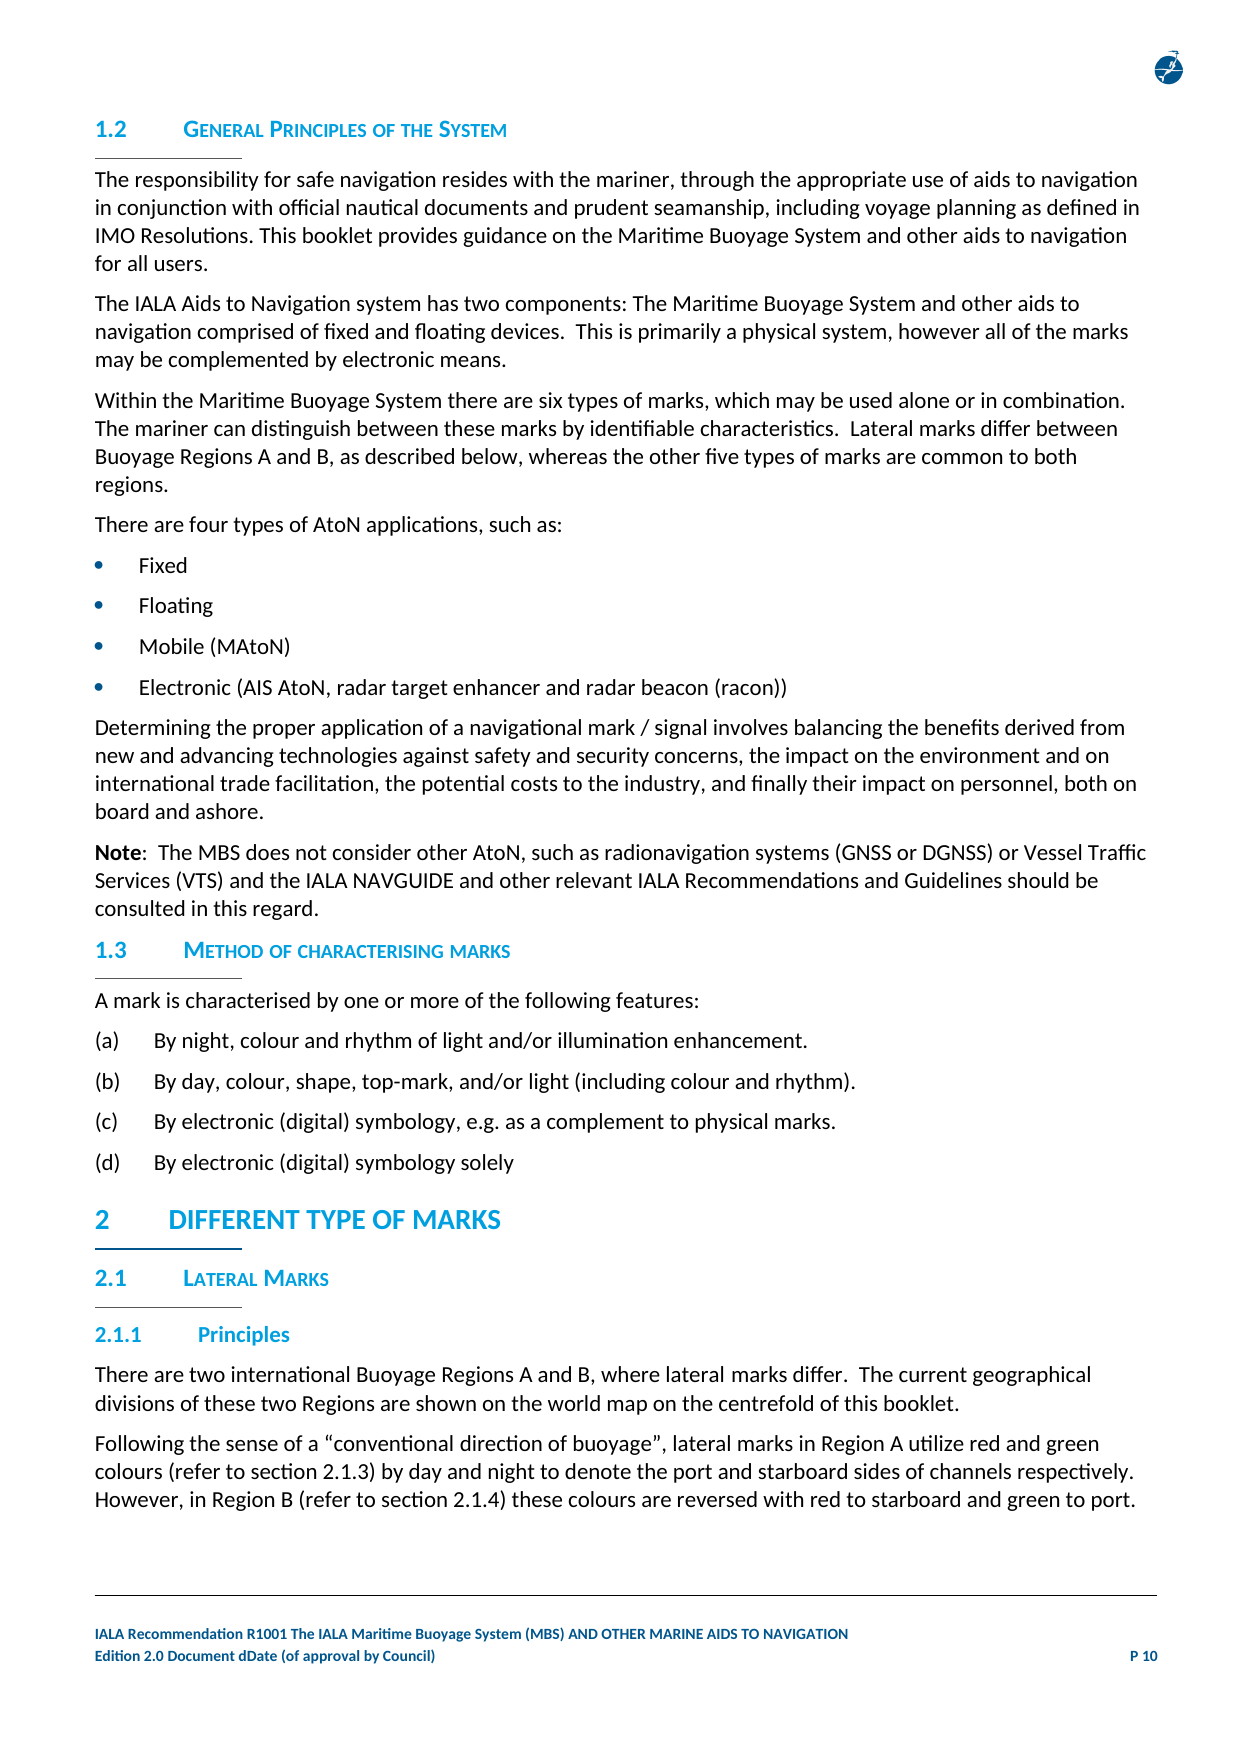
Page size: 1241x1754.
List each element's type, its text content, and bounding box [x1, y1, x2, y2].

text Following the sense of a “conventional direction of buoyage”, lateral marks in Region A utilize red and green colours (refer to section 2.1.3) by day and night to denote the port and starboard sides of channels respectively. However, in Region B (refer to section 2.1.4) these colours are reversed with red to starboard and green to port. [94, 1429, 1157, 1513]
text Electronic (AIS AtoN, radar target enhancer and radar beacon (racon)) [94, 673, 1157, 701]
subtitle Method of characterising marks [94, 934, 1157, 965]
text A mark is characterised by one or more of the following features: [94, 986, 1157, 1014]
list By electronic (digital) symbology, e.g. as a complement to physical marks. [94, 1107, 1157, 1135]
text Mobile (MAtoN) [94, 632, 1157, 660]
picture [1123, 0, 1241, 119]
list By night, colour and rhythm of light and/or illumination enhancement. [94, 1026, 1157, 1054]
text Determining the proper application of a navigational mark / signal involves balancing the benefits derived from new and advancing technologies against safety and security concerns, the impact on the environment and on international trade facilitation, the potential costs to the industry, and finally their impact on personnel, both on board and ashore. [94, 713, 1157, 825]
subtitle DIFFERENT TYPE OF MARKS [94, 1201, 1157, 1236]
text There are four types of AtoN applications, such as: [94, 511, 1157, 539]
text Floating [94, 592, 1157, 620]
subtitle Lateral Marks [94, 1262, 1157, 1293]
text Within the Maritime Buoyage System there are six types of marks, which may be used alone or in combination. The mariner can distinguish between these marks by identifiable characteristics. Lateral marks differ between Buoyage Regions A and B, as described below, whereas the other five types of marks are common to both regions. [94, 386, 1157, 498]
subtitle Principles [94, 1320, 1157, 1348]
text Fixed [94, 551, 1157, 579]
list By day, colour, shape, top-mark, and/or light (including colour and rhythm). [94, 1067, 1157, 1095]
text There are two international Buoyage Regions A and B, where lateral marks differ. The current geographical divisions of these two Regions are shown on the world map on the centrefold of this booklet. [94, 1361, 1157, 1417]
subtitle General Principles of the System [94, 113, 1157, 144]
text The responsibility for safe navigation resides with the mariner, through the appropriate use of aids to navigation in conjunction with official nautical documents and prudent seamanship, including voyage planning as defined in IMO Resolutions. This booklet provides guidance on the Maritime Buoyage System and other aids to navigation for all users. [94, 165, 1157, 277]
list By electronic (digital) symbology solely [94, 1148, 1157, 1176]
text Note: The MBS does not consider other AtoN, such as radionavigation systems (GNSS or DGNSS) or Vessel Traffic Services (VTS) and the IALA NAVGUIDE and other relevant IALA Recommendations and Guidelines should be consulted in this regard. [94, 838, 1157, 922]
text The IALA Aids to Navigation system has two components: The Maritime Buoyage System and other aids to navigation comprised of fixed and floating devices. This is primarily a physical system, however all of the marks may be complemented by electronic means. [94, 289, 1157, 373]
